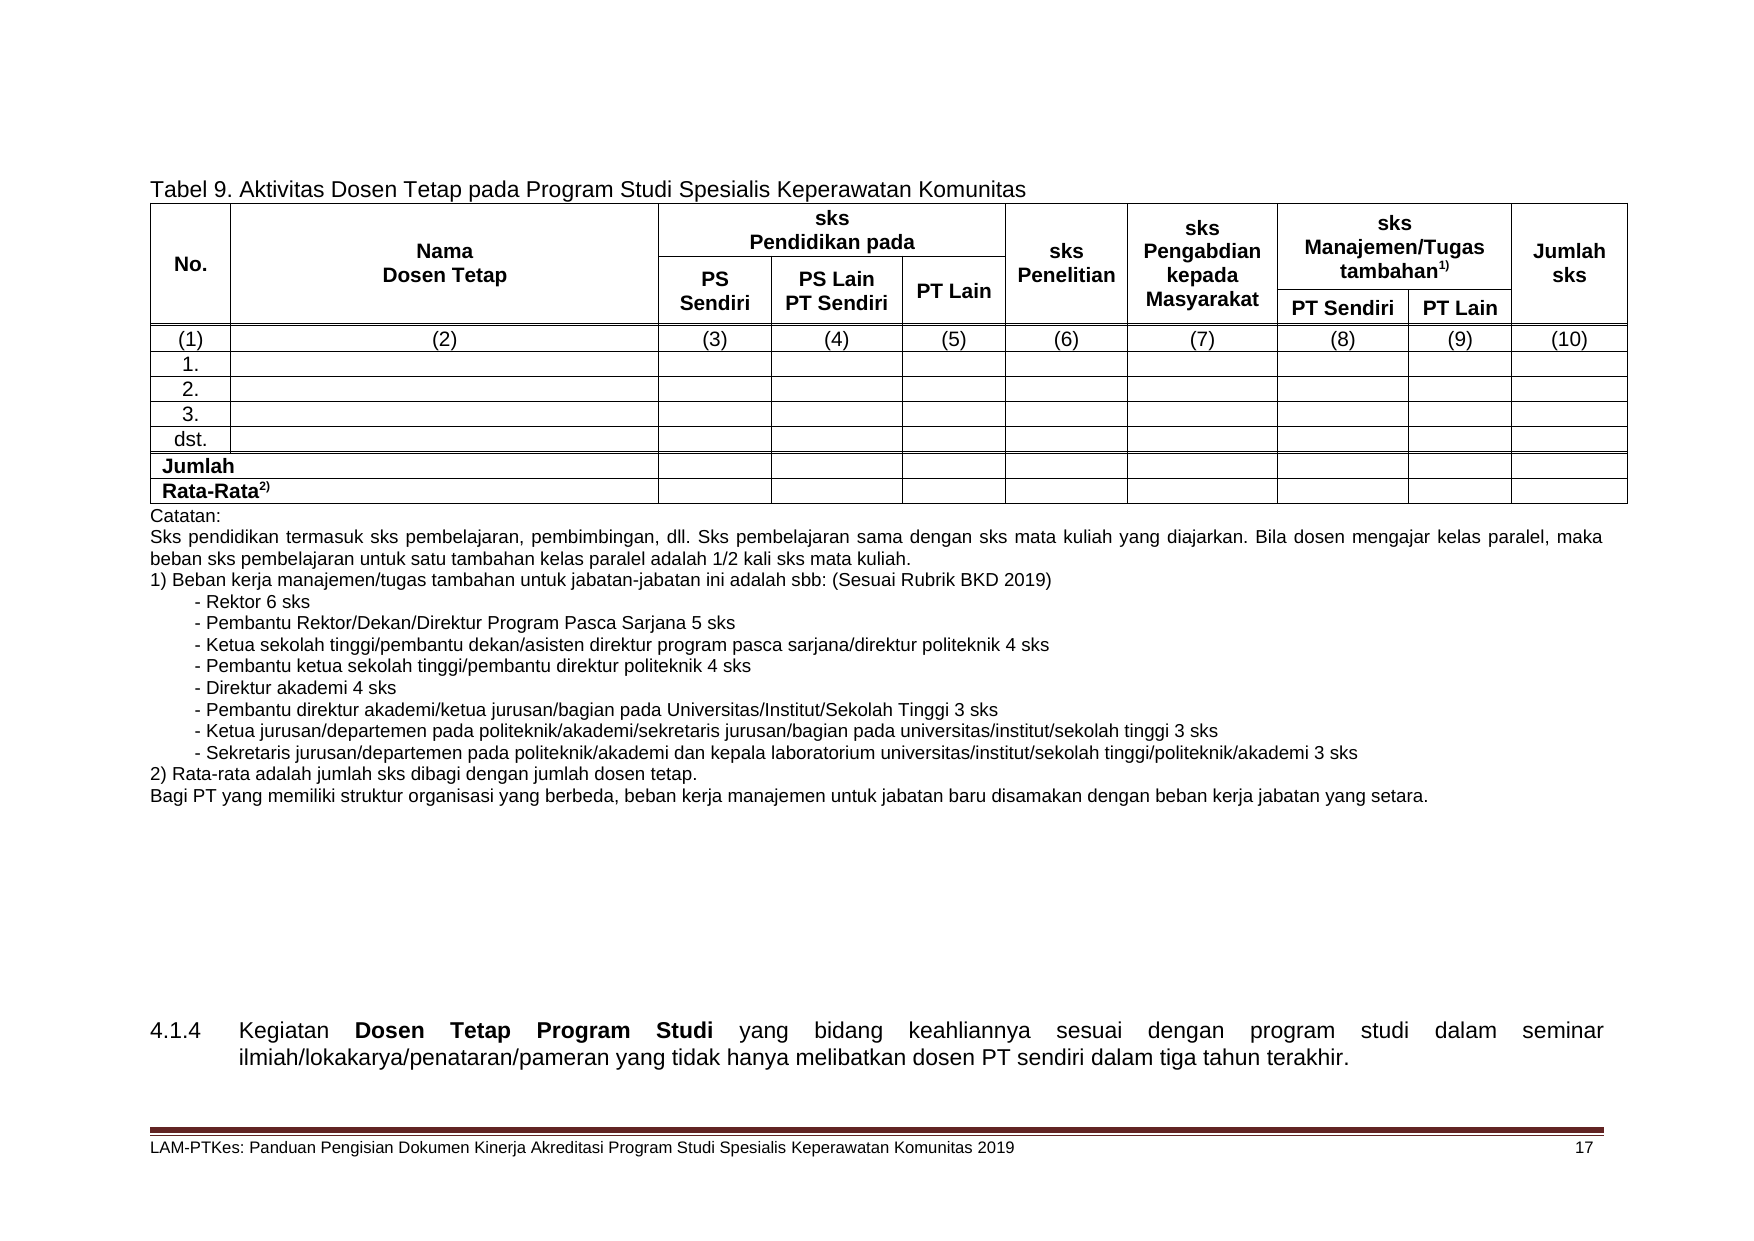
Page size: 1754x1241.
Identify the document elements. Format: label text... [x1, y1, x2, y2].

table_cell [1409, 427, 1511, 451]
text 2) Rata-rata adalah jumlah sks dibagi dengan jumlah dosen tetap. [150, 763, 1604, 785]
table_cell [772, 479, 902, 503]
table_cell [659, 352, 771, 376]
table_cell [659, 402, 771, 426]
table_cell [1512, 427, 1627, 451]
text - Pembantu ketua sekolah tinggi/pembantu direktur politeknik 4 sks [194, 655, 1604, 677]
table_cell [231, 352, 658, 376]
table_header sks Penelitian [1006, 204, 1127, 323]
table_cell PS Sendiri [659, 257, 771, 323]
table_header sks Pendidikan pada [659, 204, 1005, 256]
table_cell [772, 377, 902, 401]
table_cell [1512, 377, 1627, 401]
table_cell (4) [772, 326, 902, 351]
table_header sks Manajemen/Tugas tambahan1) [1278, 204, 1511, 289]
table_cell [231, 377, 658, 401]
table_cell [659, 454, 771, 478]
table_cell [903, 427, 1005, 451]
table_cell PT Lain [1409, 290, 1511, 323]
table_cell Jumlah [151, 454, 658, 478]
table_cell [1278, 377, 1408, 401]
table_cell [903, 402, 1005, 426]
table_cell [1128, 479, 1277, 503]
table_cell PS Lain PT Sendiri [772, 257, 902, 323]
text - Pembantu Rektor/Dekan/Direktur Program Pasca Sarjana 5 sks [194, 612, 1604, 634]
table_cell [1409, 402, 1511, 426]
table_cell (8) [1278, 326, 1408, 351]
table_cell [903, 479, 1005, 503]
table_cell [1006, 402, 1127, 426]
table_cell [1128, 454, 1277, 478]
table_cell [1512, 352, 1627, 376]
table_cell dst. [151, 427, 230, 451]
text 1) Beban kerja manajemen/tugas tambahan untuk jabatan-jabatan ini adalah sbb: (Sesuai Rubrik BKD 2019) [150, 569, 1604, 591]
table_header sks Pengabdian kepada Masyarakat [1128, 204, 1277, 323]
table_cell [659, 479, 771, 503]
text - Ketua jurusan/departemen pada politeknik/akademi/sekretaris jurusan/bagian pada universitas/institut/sekolah tinggi 3 sks [194, 720, 1604, 742]
table_cell [1006, 427, 1127, 451]
table_cell [772, 427, 902, 451]
text Bagi PT yang memiliki struktur organisasi yang berbeda, beban kerja manajemen untuk jabatan baru disamakan dengan beban kerja jabatan yang setara. [150, 785, 1604, 806]
table_cell [903, 377, 1005, 401]
table_cell (1) [151, 326, 230, 351]
text - Ketua sekolah tinggi/pembantu dekan/asisten direktur program pasca sarjana/direktur politeknik 4 sks [194, 634, 1604, 655]
table_cell [772, 454, 902, 478]
table_cell [1512, 402, 1627, 426]
table_cell [1409, 377, 1511, 401]
text Sks pendidikan termasuk sks pembelajaran, pembimbingan, dll. Sks pembelajaran sama dengan sks mata kuliah yang diajarkan. Bila dosen mengajar kelas paralel, maka beban sks pembelajaran untuk satu tambahan kelas paralel adalah 1/2 kali sks mata kuliah. [150, 526, 1604, 569]
table_cell PT Lain [903, 257, 1005, 323]
text - Pembantu direktur akademi/ketua jurusan/bagian pada Universitas/Institut/Sekolah Tinggi 3 sks [194, 698, 1604, 720]
table_cell [1128, 427, 1277, 451]
table_cell (6) [1006, 326, 1127, 351]
table_cell [1128, 377, 1277, 401]
table_cell [1128, 402, 1277, 426]
text Tabel 9. Aktivitas Dosen Tetap pada Program Studi Spesialis Keperawatan Komunitas [150, 176, 1604, 203]
table_cell (5) [903, 326, 1005, 351]
table_cell [1006, 352, 1127, 376]
table_cell [1278, 402, 1408, 426]
text - Direktur akademi 4 sks [194, 677, 1604, 698]
table_cell [659, 377, 771, 401]
table_cell [1006, 454, 1127, 478]
table_cell (2) [231, 326, 658, 351]
table_cell [1006, 377, 1127, 401]
table_cell [659, 427, 771, 451]
table_cell (10) [1512, 326, 1627, 351]
table_cell [1278, 479, 1408, 503]
table_cell [1278, 427, 1408, 451]
table_cell [1409, 352, 1511, 376]
table_cell [1006, 479, 1127, 503]
table_cell Rata-Rata2) [151, 479, 658, 503]
table_cell (7) [1128, 326, 1277, 351]
table_cell [231, 402, 658, 426]
table_cell 3. [151, 402, 230, 426]
table_cell (9) [1409, 326, 1511, 351]
table_cell 1. [151, 352, 230, 376]
table_cell 2. [151, 377, 230, 401]
table_cell [231, 427, 658, 451]
table_cell [1128, 352, 1277, 376]
text - Sekretaris jurusan/departemen pada politeknik/akademi dan kepala laboratorium universitas/institut/sekolah tinggi/politeknik/akademi 3 sks [194, 742, 1604, 763]
table_cell (3) [659, 326, 771, 351]
text - Rektor 6 sks [194, 591, 1604, 612]
table_cell [1278, 454, 1408, 478]
table_cell [772, 402, 902, 426]
table_cell PT Sendiri [1278, 290, 1408, 323]
table_cell [903, 352, 1005, 376]
table_cell [903, 454, 1005, 478]
table_cell [1409, 454, 1511, 478]
table_cell [772, 352, 902, 376]
text 4.1.4 Kegiatan Dosen Tetap Program Studi yang bidang keahliannya sesuai dengan program studi dalam seminar ilmiah/lokakarya/penataran/pameran yang tidak hanya melibatkan dosen PT sendiri dalam tiga tahun terakhir. [150, 1017, 1604, 1070]
table_cell [1512, 454, 1627, 478]
text Catatan: [150, 504, 1604, 526]
table_cell [1278, 352, 1408, 376]
table_cell [1409, 479, 1511, 503]
table_header Nama Dosen Tetap [231, 204, 658, 323]
table_header Jumlah sks [1512, 204, 1627, 323]
table_cell [1512, 479, 1627, 503]
table_header No. [151, 204, 230, 323]
